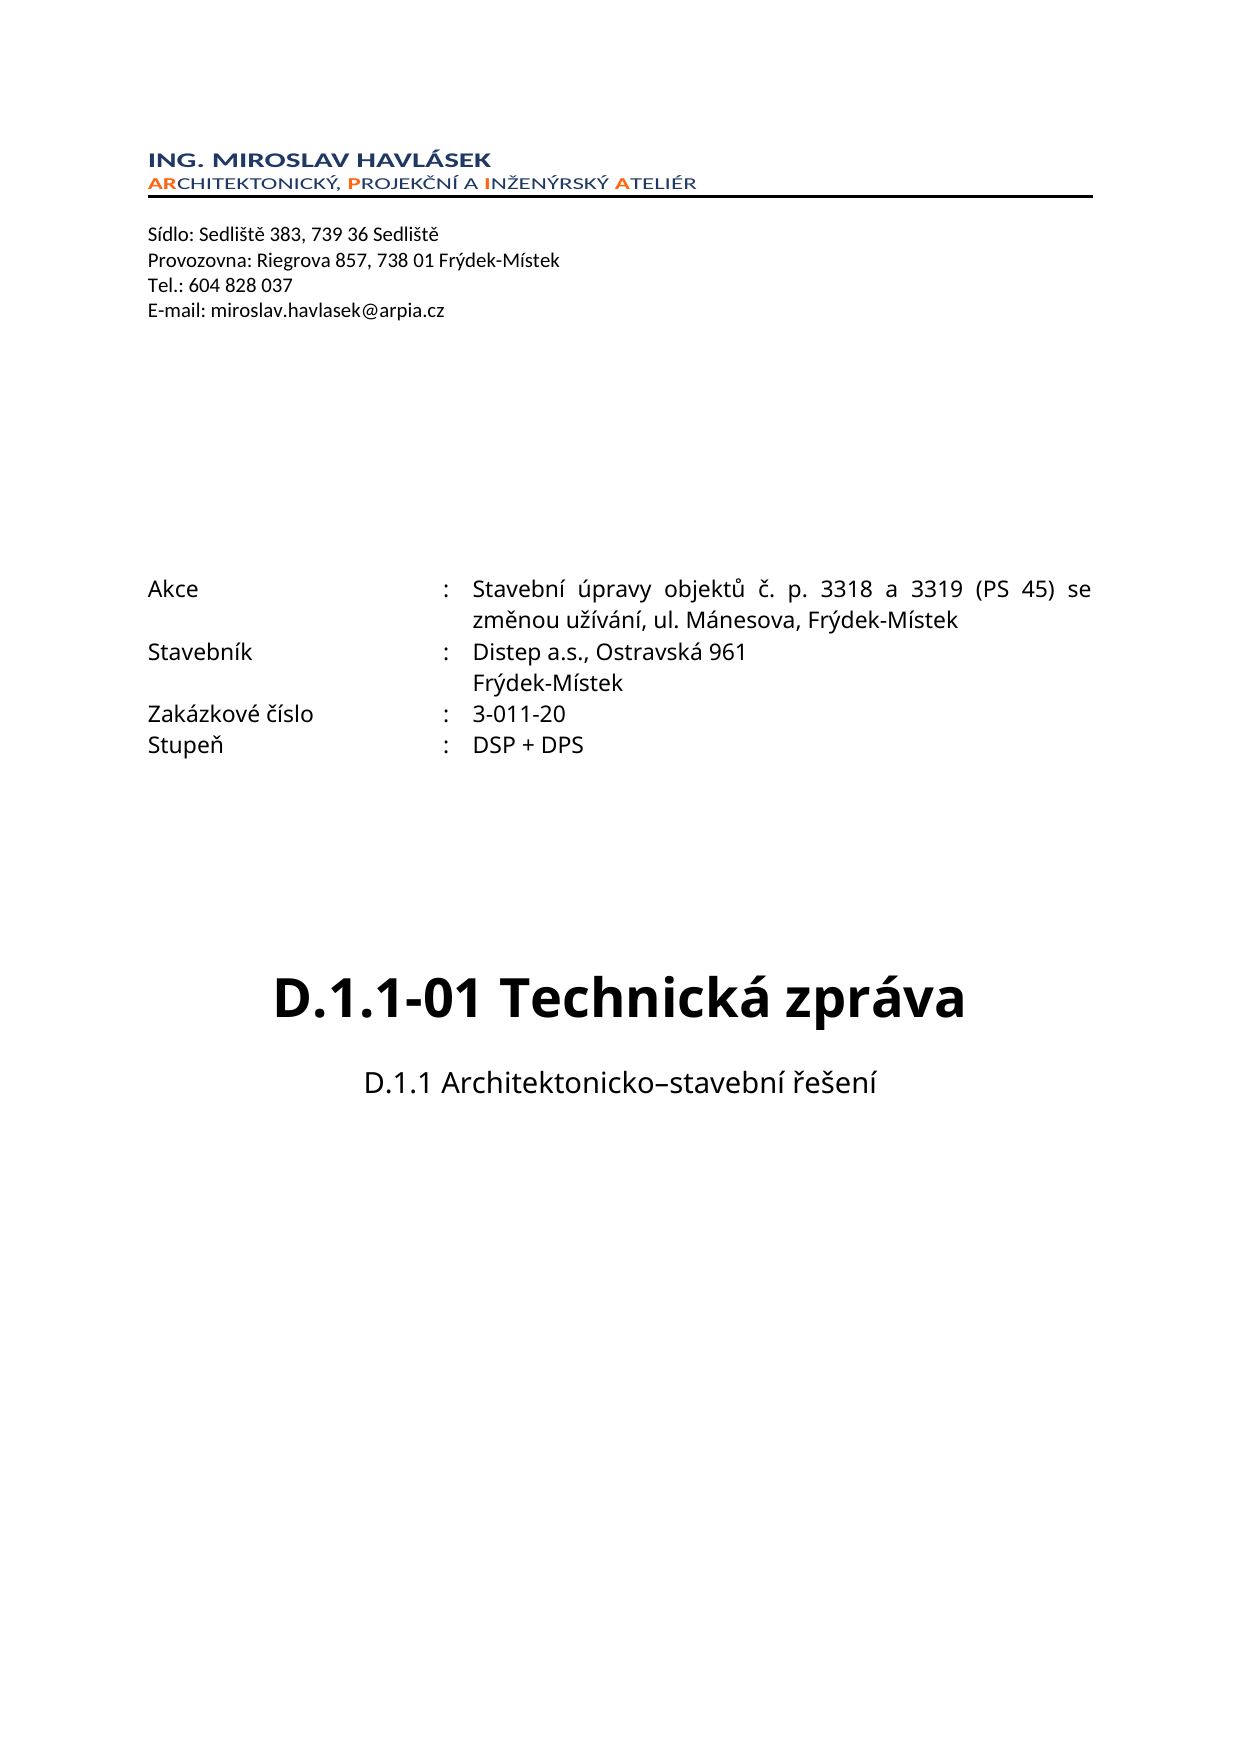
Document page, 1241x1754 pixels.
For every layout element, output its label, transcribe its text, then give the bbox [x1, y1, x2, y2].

text Stavebník : Distep a.s., Ostravská 961 [148, 636, 1093, 667]
text Akce : Stavební úpravy objektů č. p. 3318 a 3319 (PS 45) se změnou užívání, ul. Mánesova, Frýdek-Místek [148, 573, 1093, 636]
text Provozovna: Riegrova 857, 738 01 Frýdek-Místek [148, 247, 1093, 272]
text Stupeň : DSP + DPS [148, 729, 1093, 761]
text D.1.1-01 Technická zpráva [148, 960, 1093, 1033]
text ING. MIROSLAV HAVLÁSEK [148, 148, 1093, 173]
text D.1.1 Architektonicko–stavební řešení [148, 1062, 1093, 1102]
text Frýdek-Místek [148, 667, 1093, 698]
text Sídlo: Sedliště 383, 739 36 Sedliště [148, 221, 1093, 247]
text ARCHITEKTONICKÝ, PROJEKČNÍ A INŽENÝRSKÝ ATELIÉR [148, 173, 1093, 195]
text Tel.: 604 828 037 [148, 272, 1093, 298]
text E-mail: miroslav.havlasek@arpia.cz [148, 298, 1093, 323]
text Zakázkové číslo : 3-011-20 [148, 698, 1093, 729]
